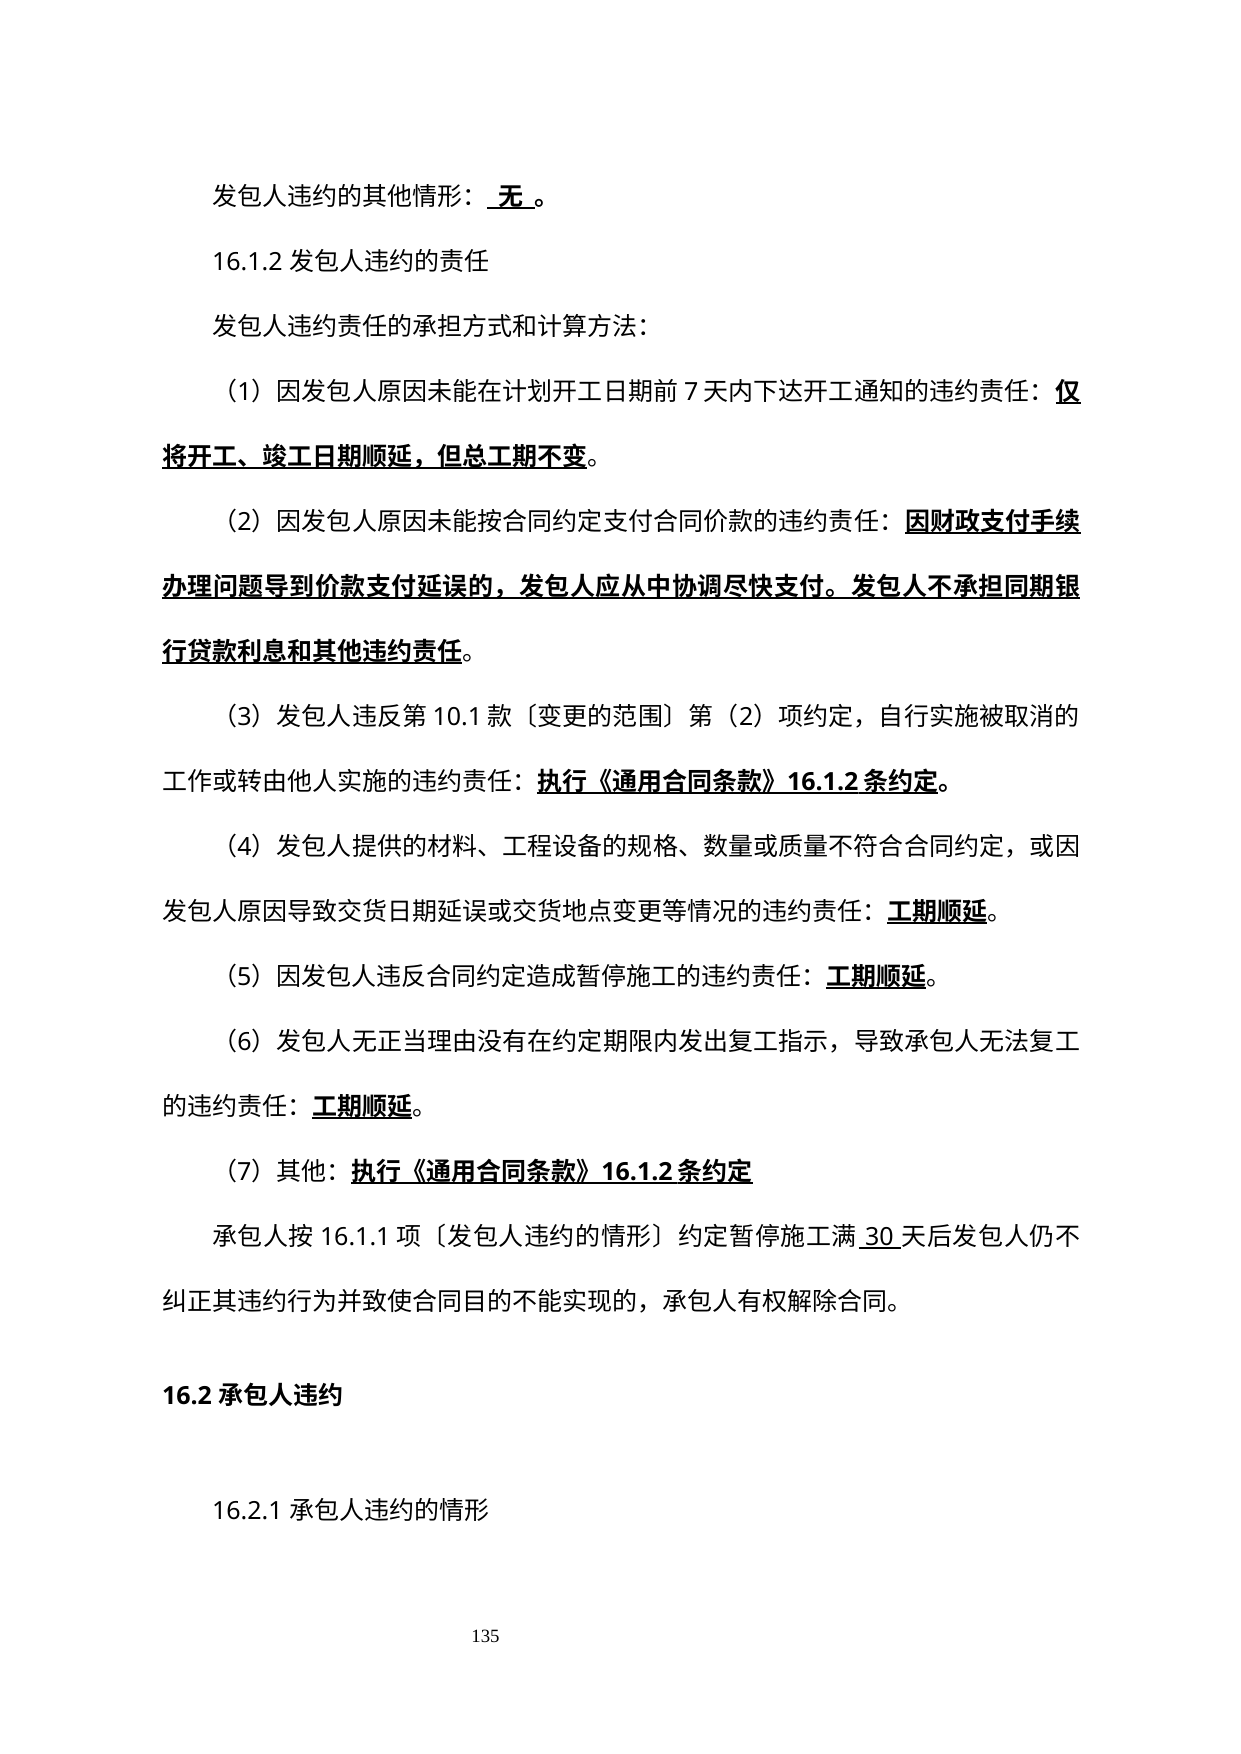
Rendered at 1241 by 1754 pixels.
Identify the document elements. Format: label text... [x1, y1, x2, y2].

text （3）发包人违反第10.1款〔变更的范围〕第（2）项约定，自行实施被取消的工作或转由他人实施的违约责任：执行《通用合同条款》16.1.2条约定。 [162, 682, 1081, 812]
text （6）发包人无正当理由没有在约定期限内发出复工指示，导致承包人无法复工的违约责任：工期顺延。 [162, 1007, 1081, 1137]
text （4）发包人提供的材料、工程设备的规格、数量或质量不符合合同约定，或因发包人原因导致交货日期延误或交货地点变更等情况的违约责任：工期顺延。 [162, 812, 1081, 942]
text （7）其他：执行《通用合同条款》16.1.2条约定 [162, 1137, 1081, 1202]
text 16.2 承包人违约 [162, 1361, 1081, 1426]
text 16.1.2 发包人违约的责任 [162, 227, 1081, 292]
text （5）因发包人违反合同约定造成暂停施工的违约责任：工期顺延。 [162, 942, 1081, 1007]
text （2）因发包人原因未能按合同约定支付合同价款的违约责任：因财政支付手续办理问题导到价款支付延误的，发包人应从中协调尽快支付。发包人不承担同期银行贷款利息和其他违约责任。 [162, 487, 1081, 682]
text 16.2.1 承包人违约的情形 [162, 1476, 1081, 1541]
text 发包人违约责任的承担方式和计算方法： [162, 292, 1081, 357]
text 发包人违约的其他情形： 无 。 [162, 162, 1081, 227]
text 承包人按16.1.1项〔发包人违约的情形〕约定暂停施工满 30 天后发包人仍不纠正其违约行为并致使合同目的不能实现的，承包人有权解除合同。 [162, 1202, 1081, 1332]
text （1）因发包人原因未能在计划开工日期前7天内下达开工通知的违约责任：仅将开工、竣工日期顺延，但总工期不变。 [162, 357, 1081, 487]
